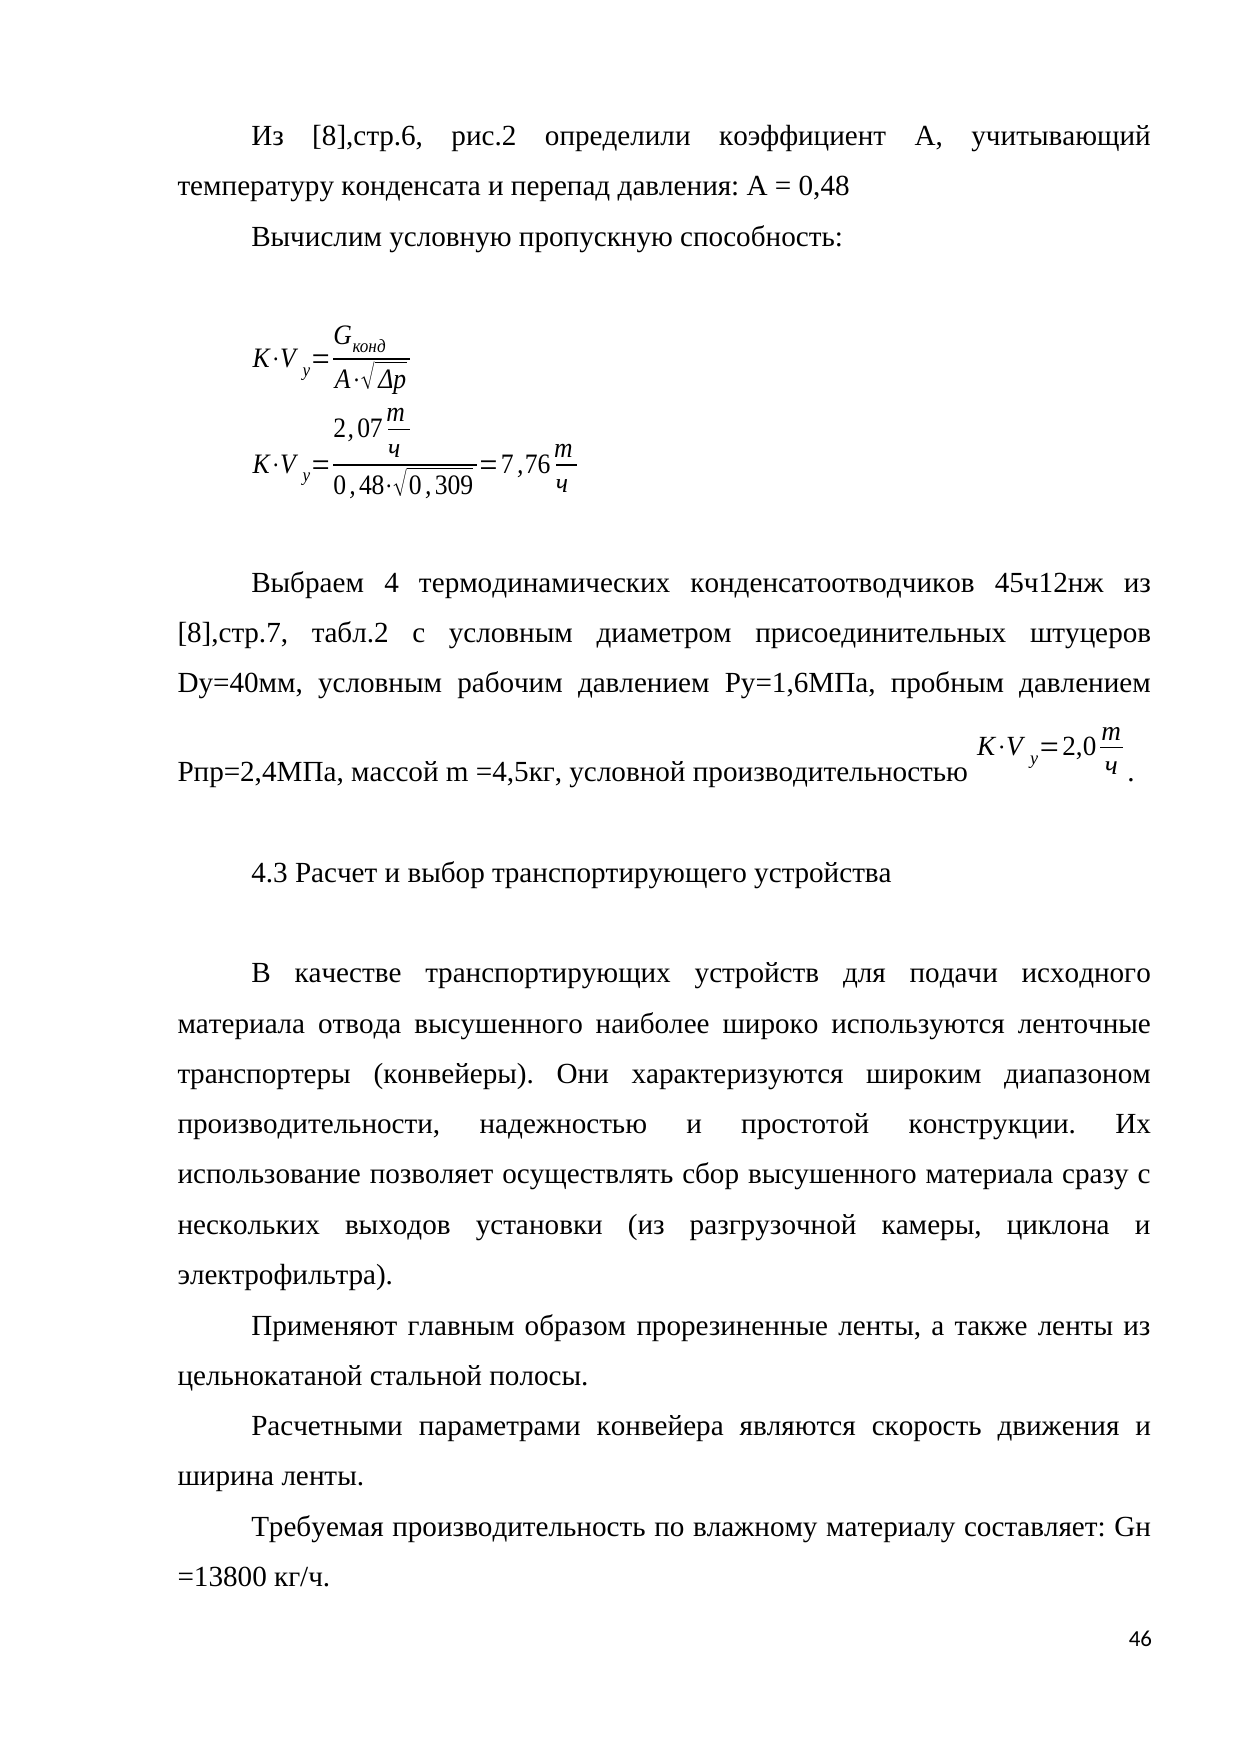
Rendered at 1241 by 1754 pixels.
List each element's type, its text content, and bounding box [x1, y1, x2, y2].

text Вычислим условную пропускную способность: [177, 219, 1152, 252]
text Требуемая производительность по влажному материалу составляет: Gн =13800 кг/ч. [177, 1509, 1152, 1593]
text 4.3 Расчет и выбор транспортирующего устройства [177, 855, 1152, 888]
text В качестве транспортирующих устройств для подачи исходного материала отвода высушенного наиболее широко используются ленточные транспортеры (конвейеры). Они характеризуются широким диапазоном производительности, надежностью и простотой конструкции. Их использование позволяет осуществлять сбор высушенного материала сразу с нескольких выходов установки (из разгрузочной камеры, циклона и электрофильтра). [177, 955, 1152, 1291]
text Выбраем 4 термодинамических конденсатоотводчиков 45ч12нж из [8],стр.7, табл.2 с условным диаметром присоединительных штуцеров Dу=40мм, условным рабочим давлением Pу=1,6МПа, пробным давлением Pпр=2,4МПа, массой m =4,5кг, условной производительностью . [177, 565, 1152, 788]
text Применяют главным образом прорезиненные ленты, а также ленты из цельнокатаной стальной полосы. [177, 1308, 1152, 1391]
text Из [8],стр.6, рис.2 определили коэффициент A, учитывающий температуру конденсата и перепад давления: А = 0,48 [177, 118, 1152, 202]
text Расчетными параметрами конвейера являются скорость движения и ширина ленты. [177, 1408, 1152, 1492]
